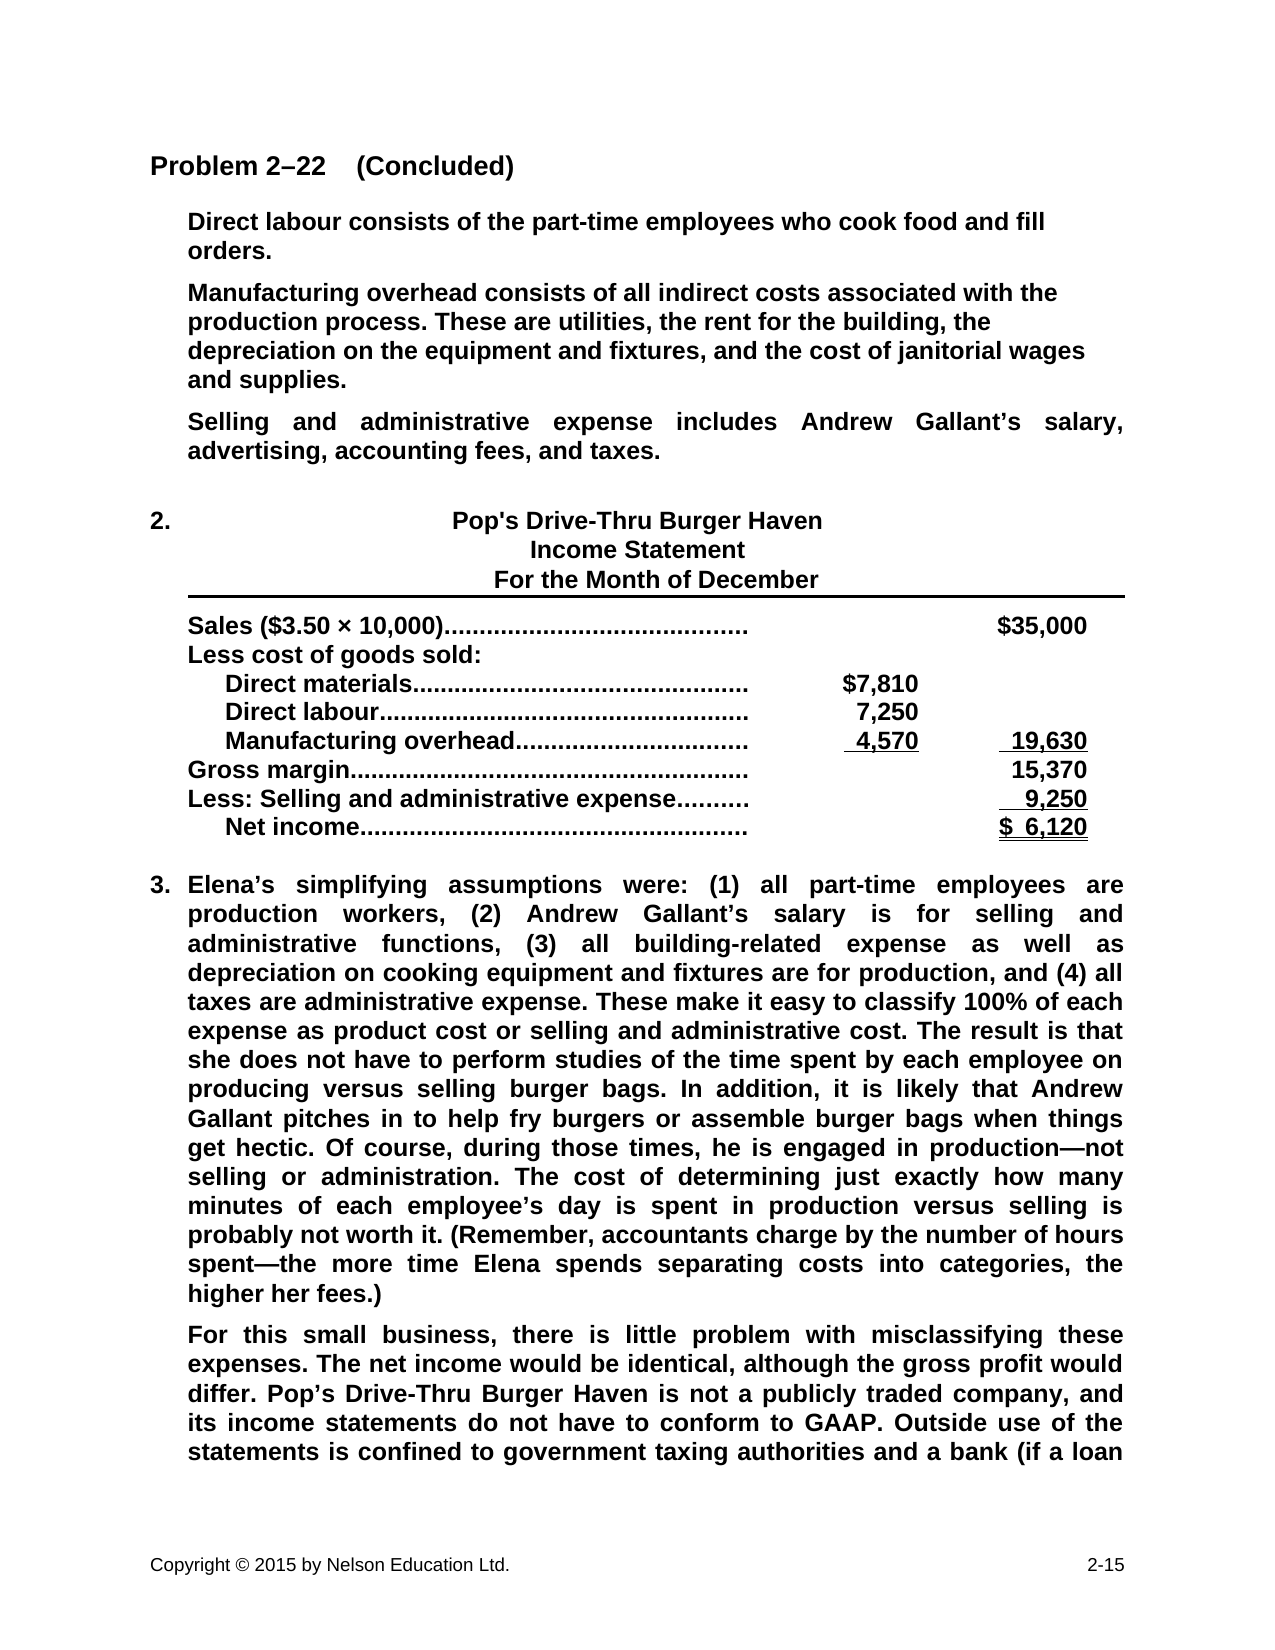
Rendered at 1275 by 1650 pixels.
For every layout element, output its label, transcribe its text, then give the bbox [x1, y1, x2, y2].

text Net income $ 6,120 [150, 812, 1125, 841]
list Manufacturing overhead consists of all indirect costs associated with the production process. These are utilities, the rent for the building, the depreciation on the equipment and fixtures, and the cost of janitorial wages and supplies. [150, 277, 1125, 394]
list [150, 1320, 1125, 1466]
text Manufacturing overhead 4,570 19,630 [150, 726, 1125, 755]
text Less: Selling and administrative expense 9,250 [150, 783, 1125, 812]
text Direct labour 7,250 [150, 697, 1125, 726]
list Direct labour consists of the part-time employees who cook food and fill orders. [150, 206, 1125, 264]
text Less cost of goods sold: [150, 640, 1125, 668]
subtitle Problem 2–22 (Concluded) [150, 150, 1125, 181]
text Gross margin 15,370 [150, 755, 1125, 783]
list 2. Pop's Drive-Thru Burger Haven [150, 506, 1125, 535]
text Sales ($3.50 × 10,000) $35,000 [150, 611, 1125, 640]
text Direct materials $7,810 [150, 668, 1125, 697]
text For the Month of December [187, 564, 1125, 598]
text Income Statement [150, 535, 1125, 564]
list Selling and administrative expense includes Andrew Gallant’s salary, advertising, accounting fees, and taxes. [150, 406, 1125, 464]
list 3. Elena’s simplifying assumptions were: (1) all part-time employees are production workers, (2) Andrew Gallant’s salary is for selling and administrative functions, (3) all building-related expense as well as depreciation on cooking equipment and fixtures are for production, and (4) all taxes are administrative expense. These make it easy to classify 100% of each expense as product cost or selling and administrative cost. The result is that she does not have to perform studies of the time spent by each employee on producing versus selling burger bags. In addition, it is likely that Andrew Gallant pitches in to help fry burgers or assemble burger bags when things get hectic. Of course, during those times, he is engaged in production—not selling or administration. The cost of determining just exactly how many minutes of each employee’s day is spent in production versus selling is probably not worth it. (Remember, accountants charge by the number of hours spent—the more time Elena spends separating costs into categories, the higher her fees.) [150, 870, 1125, 1307]
